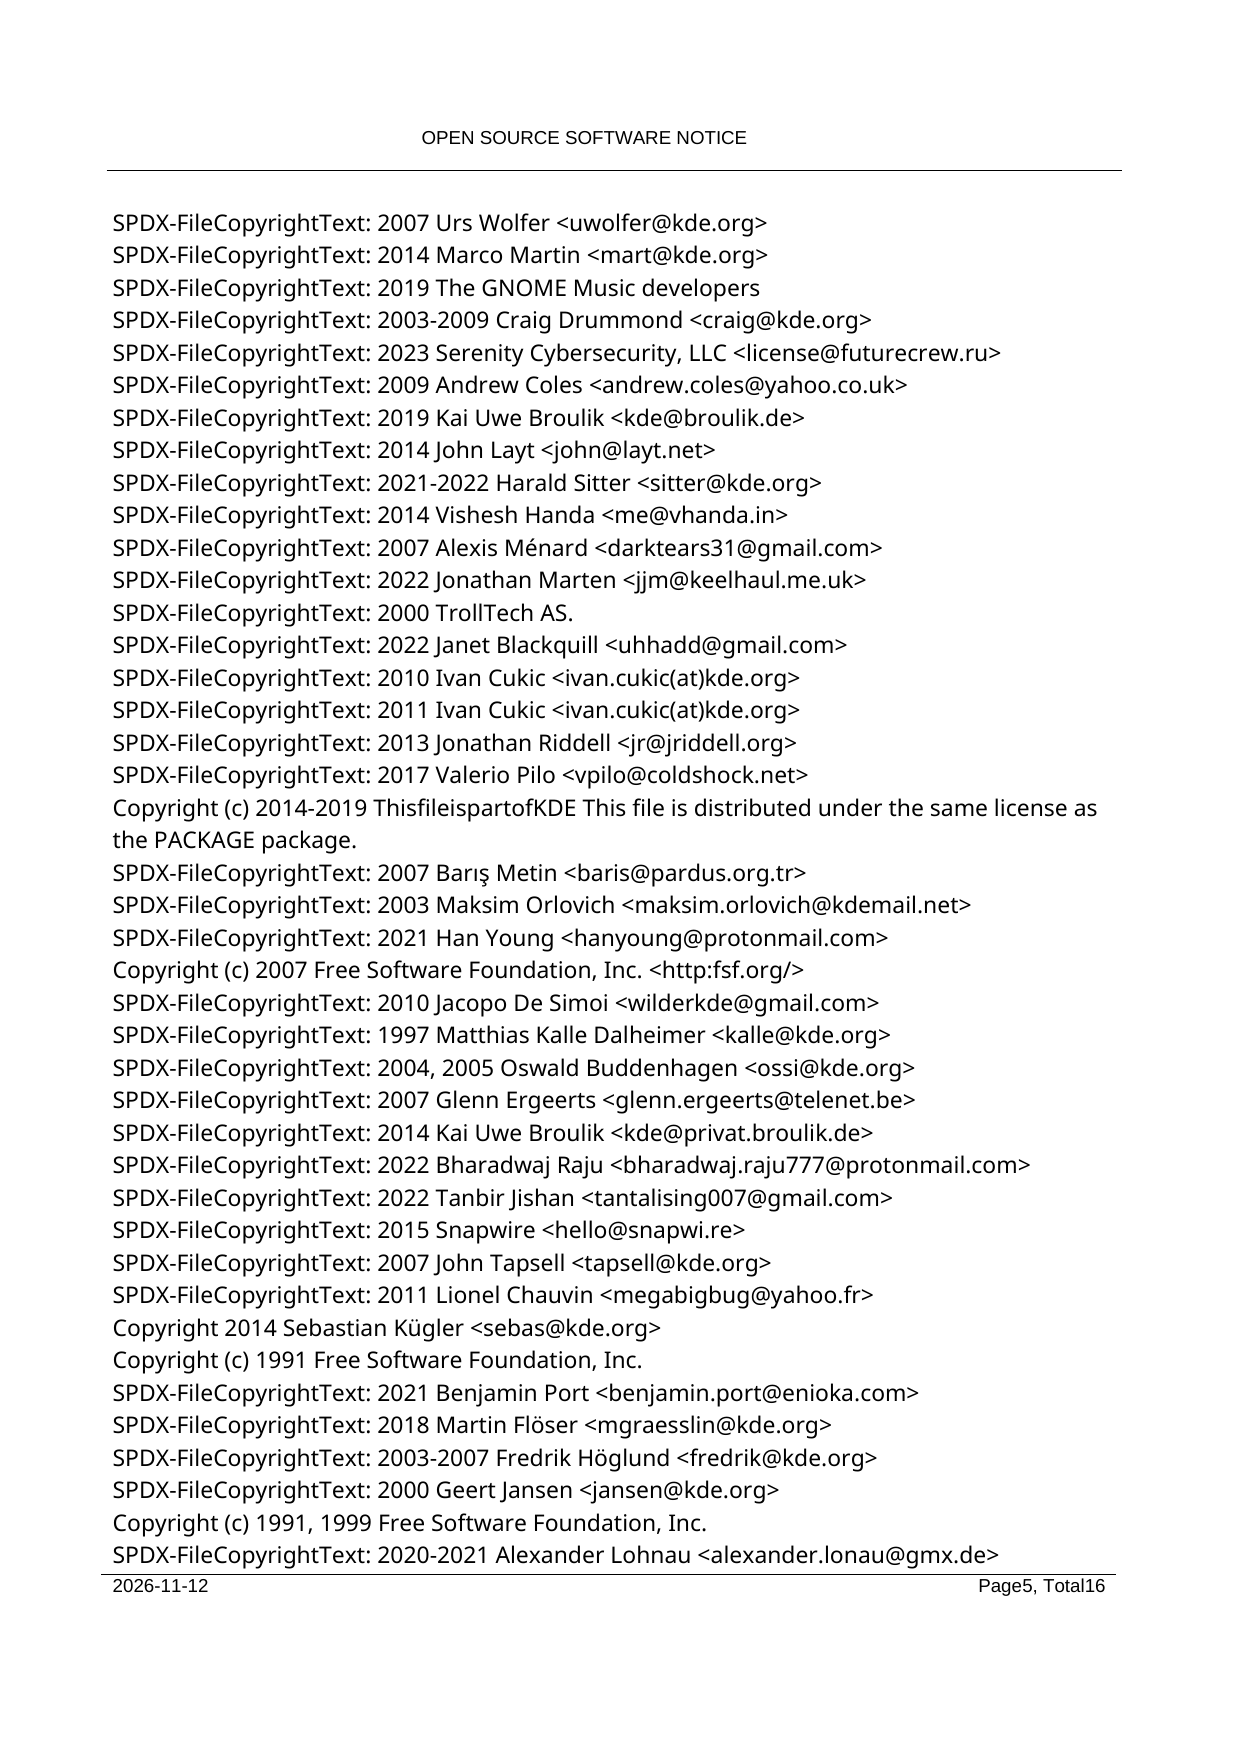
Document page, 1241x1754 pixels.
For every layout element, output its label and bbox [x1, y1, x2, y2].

text [112, 206, 1128, 1571]
